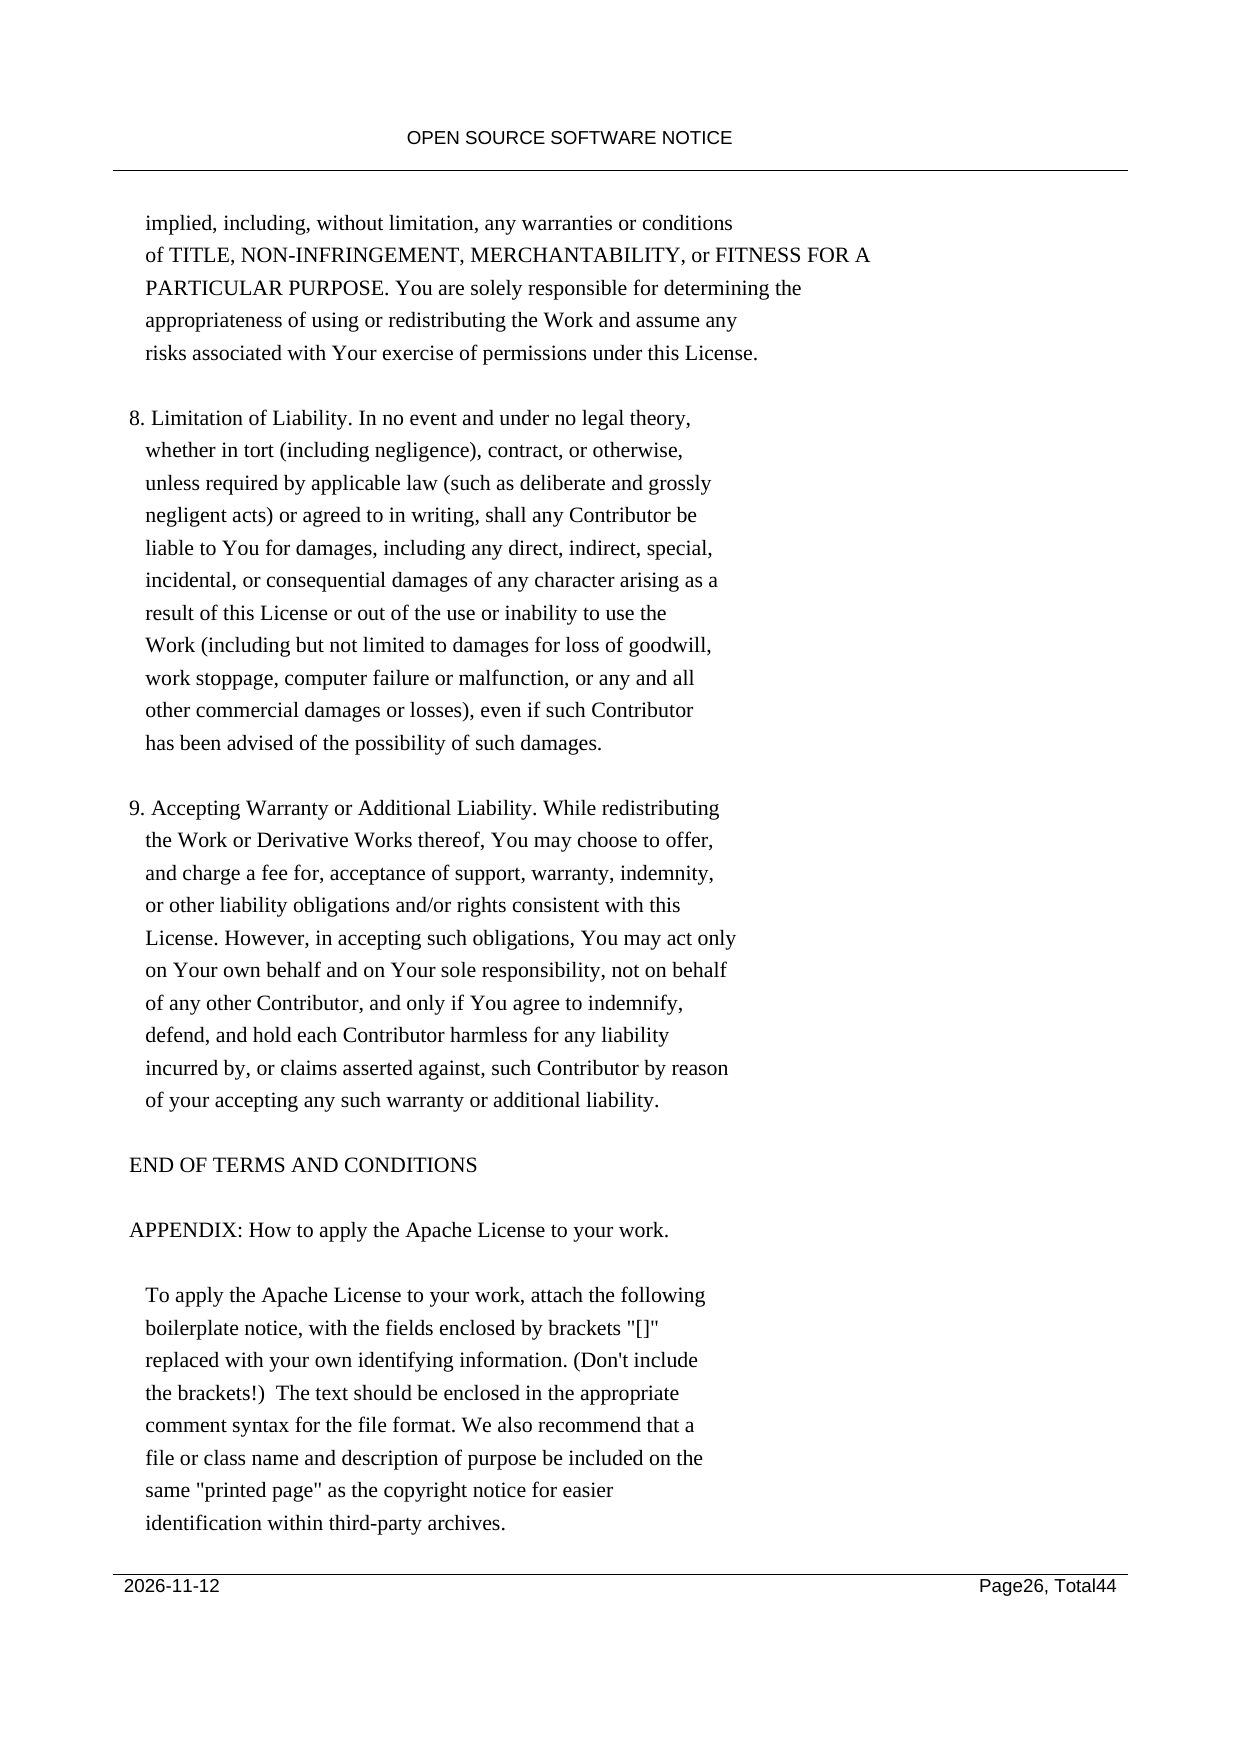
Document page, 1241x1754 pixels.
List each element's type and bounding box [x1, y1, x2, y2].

text [112, 206, 1128, 1539]
